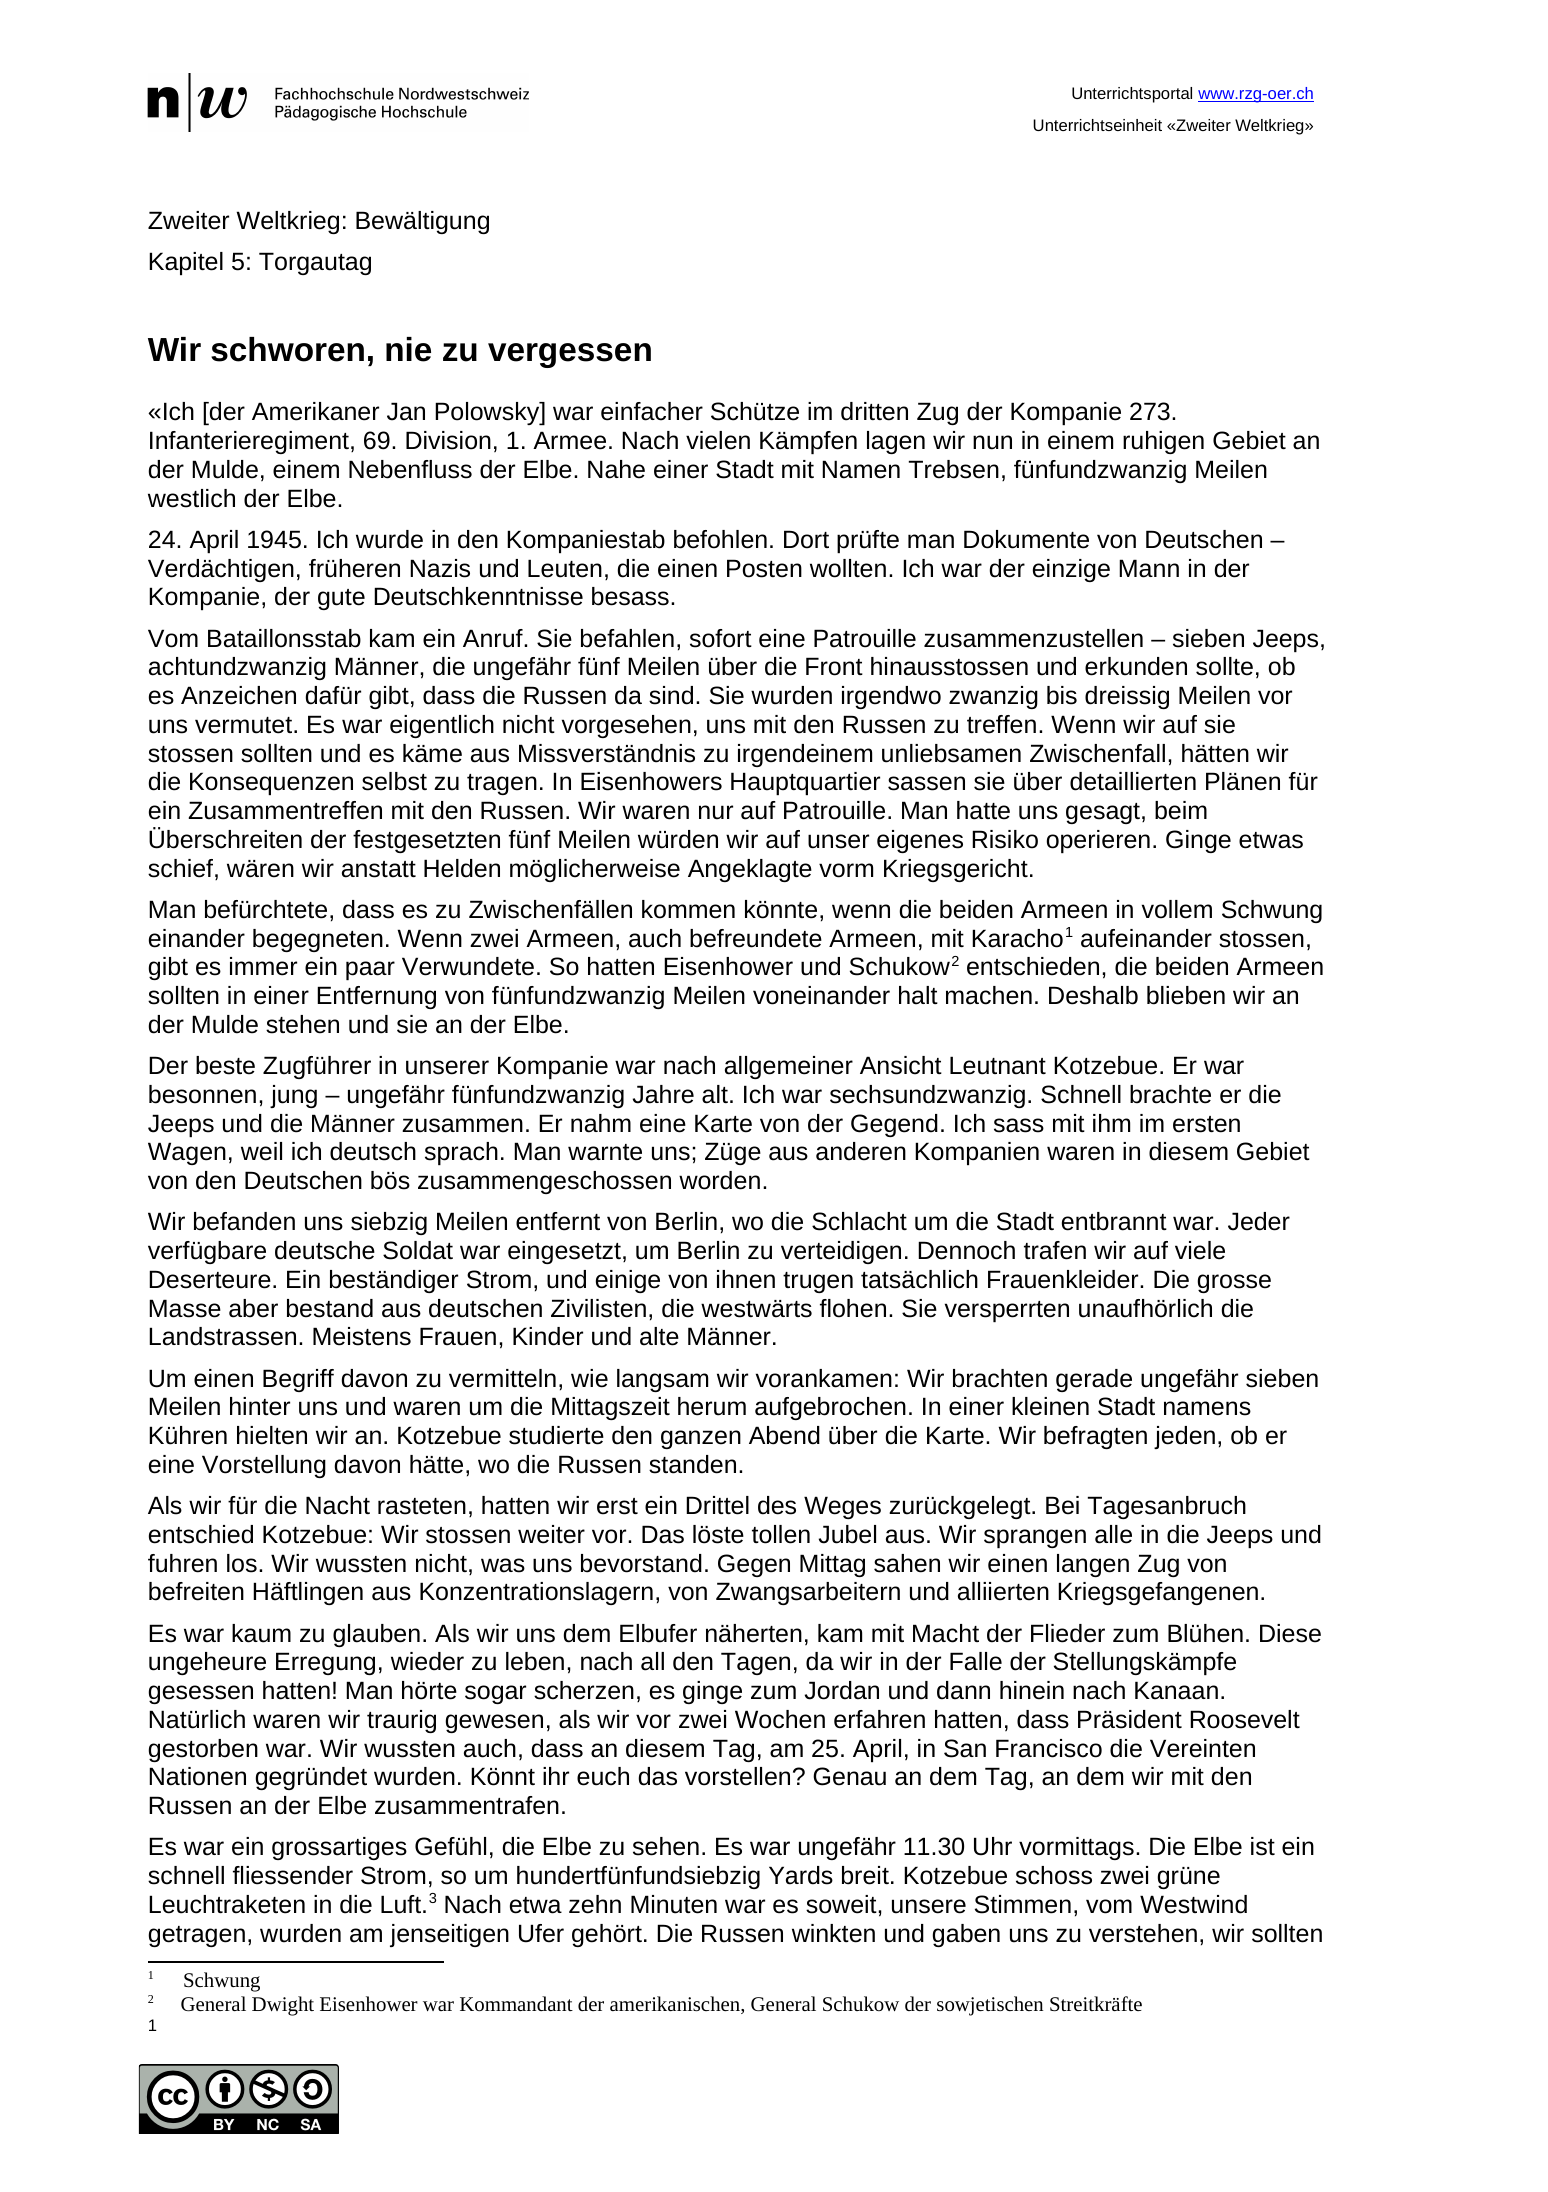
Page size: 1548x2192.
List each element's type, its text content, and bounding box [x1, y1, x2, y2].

text 24. April 1945. Ich wurde in den Kompaniestab befohlen. Dort prüfte man Dokumente von Deutschen – Verdächtigen, früheren Nazis und Leuten, die einen Posten wollten. Ich war der einzige Mann in der Kompanie, der gute Deutschkenntnisse besass. [148, 525, 1329, 611]
text Um einen Begriff davon zu vermitteln, wie langsam wir vorankamen: Wir brachten gerade ungefähr sieben Meilen hinter uns und waren um die Mittagszeit herum aufgebrochen. In einer kleinen Stadt namens Kühren hielten wir an. Kotzebue studierte den ganzen Abend über die Karte. Wir befragten jeden, ob er eine Vorstellung davon hätte, wo die Russen standen. [148, 1364, 1329, 1479]
text Der beste Zugführer in unserer Kompanie war nach allgemeiner Ansicht Leutnant Kotzebue. Er war besonnen, jung – ungefähr fünfundzwanzig Jahre alt. Ich war sechsundzwanzig. Schnell brachte er die Jeeps und die Männer zusammen. Er nahm eine Karte von der Gegend. Ich sass mit ihm im ersten Wagen, weil ich deutsch sprach. Man warnte uns; Züge aus anderen Kompanien waren in diesem Gebiet von den Deutschen bös zusammengeschossen worden. [148, 1051, 1329, 1195]
text Man befürchtete, dass es zu Zwischenfällen kommen könnte, wenn die beiden Armeen in vollem Schwung einander begegneten. Wenn zwei Armeen, auch befreundete Armeen, mit Karacho aufeinander stossen, gibt es immer ein paar Verwundete. So hatten Eisenhower und Schukow entschieden, die beiden Armeen sollten in einer Entfernung von fünfundzwanzig Meilen voneinander halt machen. Deshalb blieben wir an der Mulde stehen und sie an der Elbe. [148, 895, 1329, 1039]
text Als wir für die Nacht rasteten, hatten wir erst ein Drittel des Weges zurückgelegt. Bei Tagesanbruch entschied Kotzebue: Wir stossen weiter vor. Das löste tollen Jubel aus. Wir sprangen alle in die Jeeps und fuhren los. Wir wussten nicht, was uns bevorstand. Gegen Mittag sahen wir einen langen Zug von befreiten Häftlingen aus Konzentrationslagern, von Zwangsarbeitern und alliierten Kriegsgefangenen. [148, 1491, 1329, 1606]
text Wir befanden uns siebzig Meilen entfernt von Berlin, wo die Schlacht um die Stadt entbrannt war. Jeder verfügbare deutsche Soldat war eingesetzt, um Berlin zu verteidigen. Dennoch trafen wir auf viele Deserteure. Ein beständiger Strom, und einige von ihnen trugen tatsächlich Frauenkleider. Die grosse Masse aber bestand aus deutschen Zivilisten, die westwärts flohen. Sie versperrten unaufhörlich die Landstrassen. Meistens Frauen, Kinder und alte Männer. [148, 1207, 1329, 1351]
picture [138, 2064, 339, 2134]
subtitle Wir schworen, nie zu vergessen [148, 330, 1329, 368]
text Vom Bataillonsstab kam ein Anruf. Sie befahlen, sofort eine Patrouille zusammenzustellen – sieben Jeeps, achtundzwanzig Männer, die ungefähr fünf Meilen über die Front hinausstossen und erkunden sollte, ob es Anzeichen dafür gibt, dass die Russen da sind. Sie wurden irgendwo zwanzig bis dreissig Meilen vor uns vermutet. Es war eigentlich nicht vorgesehen, uns mit den Russen zu treffen. Wenn wir auf sie stossen sollten und es käme aus Missverständnis zu irgendeinem unliebsamen Zwischenfall, hätten wir die Konsequenzen selbst zu tragen. In Eisenhowers Hauptquartier sassen sie über detaillierten Plänen für ein Zusammentreffen mit den Russen. Wir waren nur auf Patrouille. Man hatte uns gesagt, beim Überschreiten der festgesetzten fünf Meilen würden wir auf unser eigenes Risiko operieren. Ginge etwas schief, wären wir anstatt Helden möglicherweise Angeklagte vorm Kriegsgericht. [148, 624, 1329, 882]
text «Ich [der Amerikaner Jan Polowsky] war einfacher Schütze im dritten Zug der Kompanie 273. Infanterieregiment, 69. Division, 1. Armee. Nach vielen Kämpfen lagen wir nun in einem ruhigen Gebiet an der Mulde, einem Nebenfluss der Elbe. Nahe einer Stadt mit Namen Trebsen, fünfundzwanzig Meilen westlich der Elbe. [148, 397, 1329, 512]
text Zweiter Weltkrieg: Bewältigung [148, 206, 1257, 235]
picture [147, 73, 529, 132]
text Kapitel 5: Torgautag [148, 247, 1257, 276]
text Es war kaum zu glauben. Als wir uns dem Elbufer näherten, kam mit Macht der Flieder zum Blühen. Diese ungeheure Erregung, wieder zu leben, nach all den Tagen, da wir in der Falle der Stellungskämpfe gesessen hatten! Man hörte sogar scherzen, es ginge zum Jordan und dann hinein nach Kanaan. Natürlich waren wir traurig gewesen, als wir vor zwei Wochen erfahren hatten, dass Präsident Roosevelt gestorben war. Wir wussten auch, dass an diesem Tag, am 25. April, in San Francisco die Vereinten Nationen gegründet wurden. Könnt ihr euch das vorstellen? Genau an dem Tag, an dem wir mit den Russen an der Elbe zusammentrafen. [148, 1619, 1329, 1820]
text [148, 1832, 1329, 1947]
